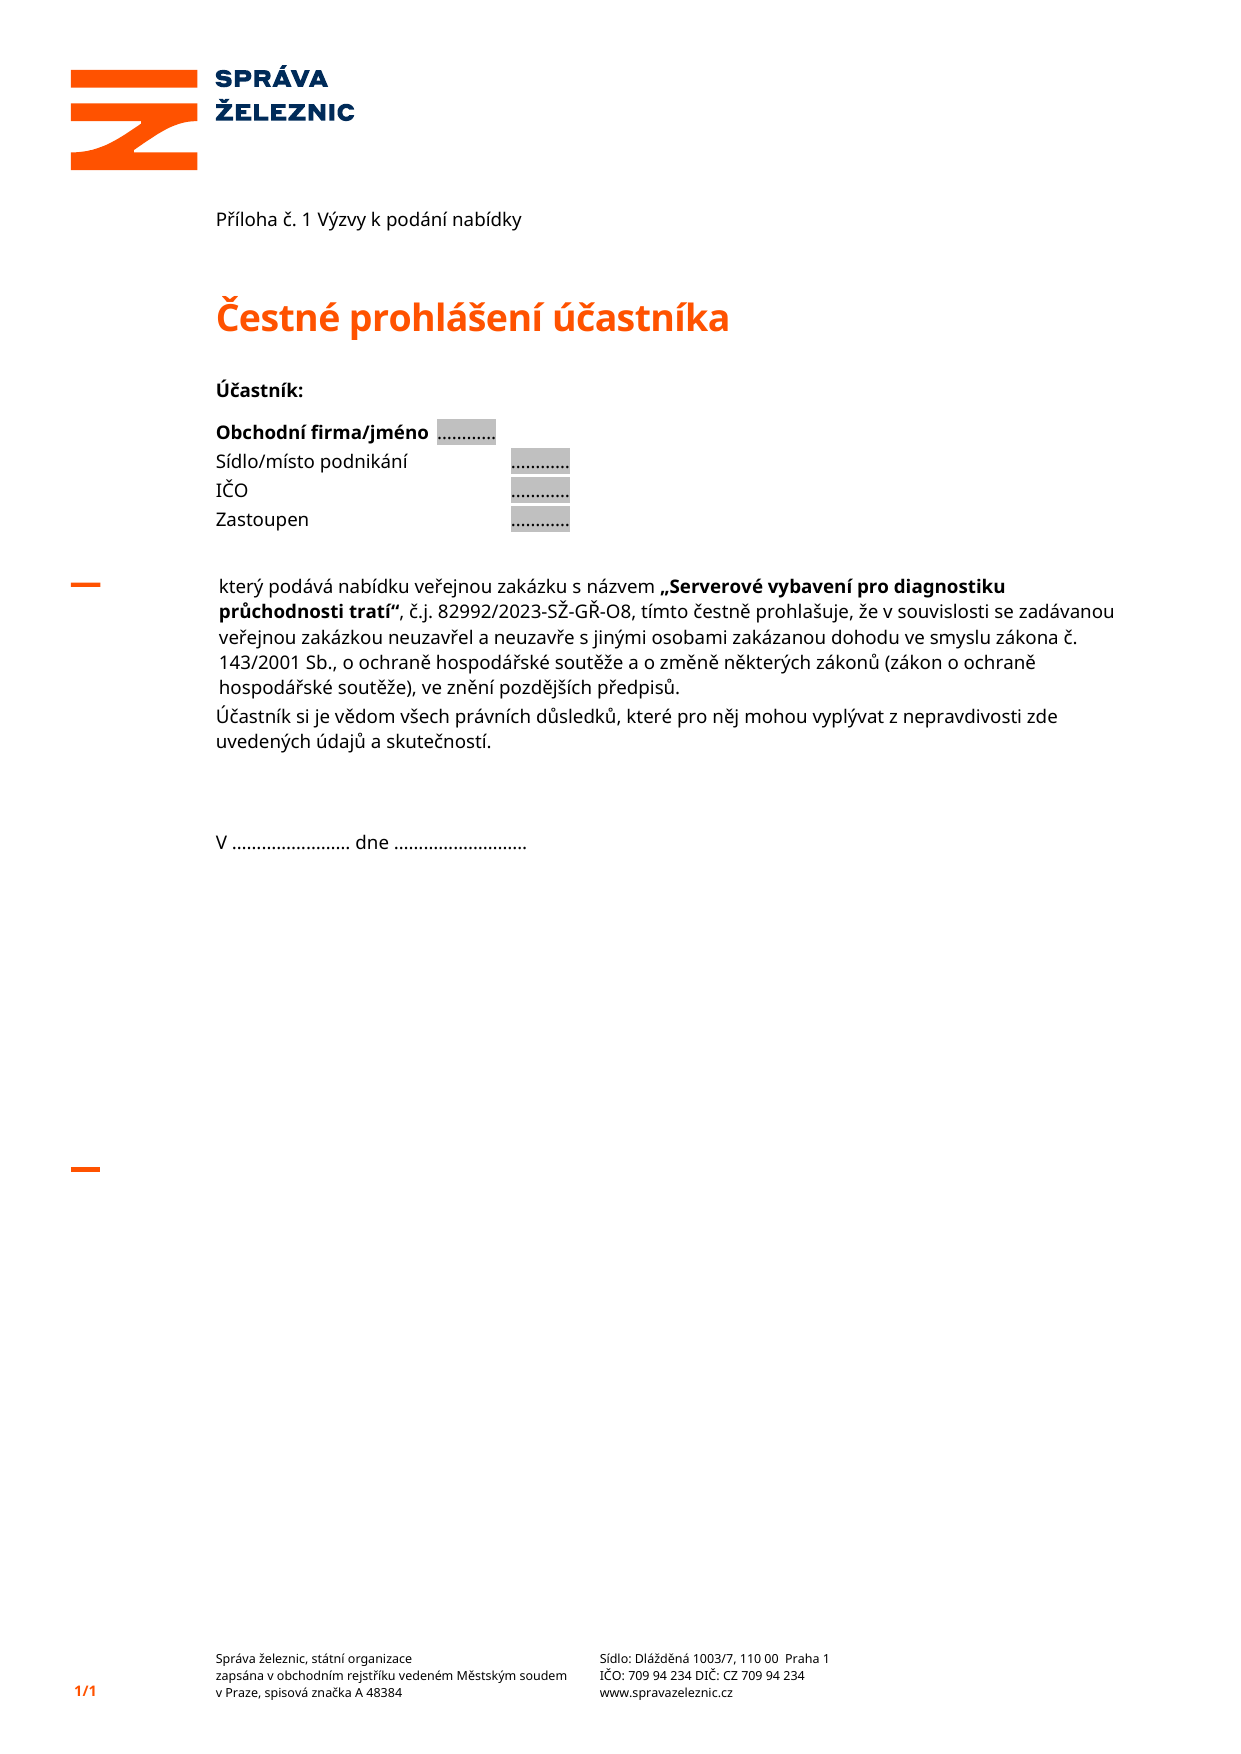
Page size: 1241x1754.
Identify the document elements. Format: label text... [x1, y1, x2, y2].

text Účastník: [216, 373, 1122, 404]
text IČO ………… [216, 474, 1122, 503]
text Zastoupen ………… [216, 503, 1122, 532]
text Účastník si je vědom všech právních důsledků, které pro něj mohou vyplývat z nepravdivosti zde uvedených údajů a skutečností. [216, 703, 1122, 754]
text který podává nabídku veřejnou zakázku s názvem „Serverové vybavení pro diagnostiku průchodnosti tratí“, č.j. 82992/2023-SŽ-GŘ-O8, tímto čestně prohlašuje, že v souvislosti se zadávanou veřejnou zakázkou neuzavřel a neuzavře s jinými osobami zakázanou dohodu ve smyslu zákona č. 143/2001 Sb., o ochraně hospodářské soutěže a o změně některých zákonů (zákon o ochraně hospodářské soutěže), ve znění pozdějších předpisů. [219, 573, 1119, 700]
text Sídlo/místo podnikání ………… [216, 445, 1122, 474]
text Příloha č. 1 Výzvy k podání nabídky [216, 207, 1122, 232]
text Obchodní firma/jméno ………… [216, 416, 1122, 445]
text V …………………… dne ……………………… [216, 829, 1122, 855]
text Čestné prohlášení účastníka [216, 291, 1122, 342]
